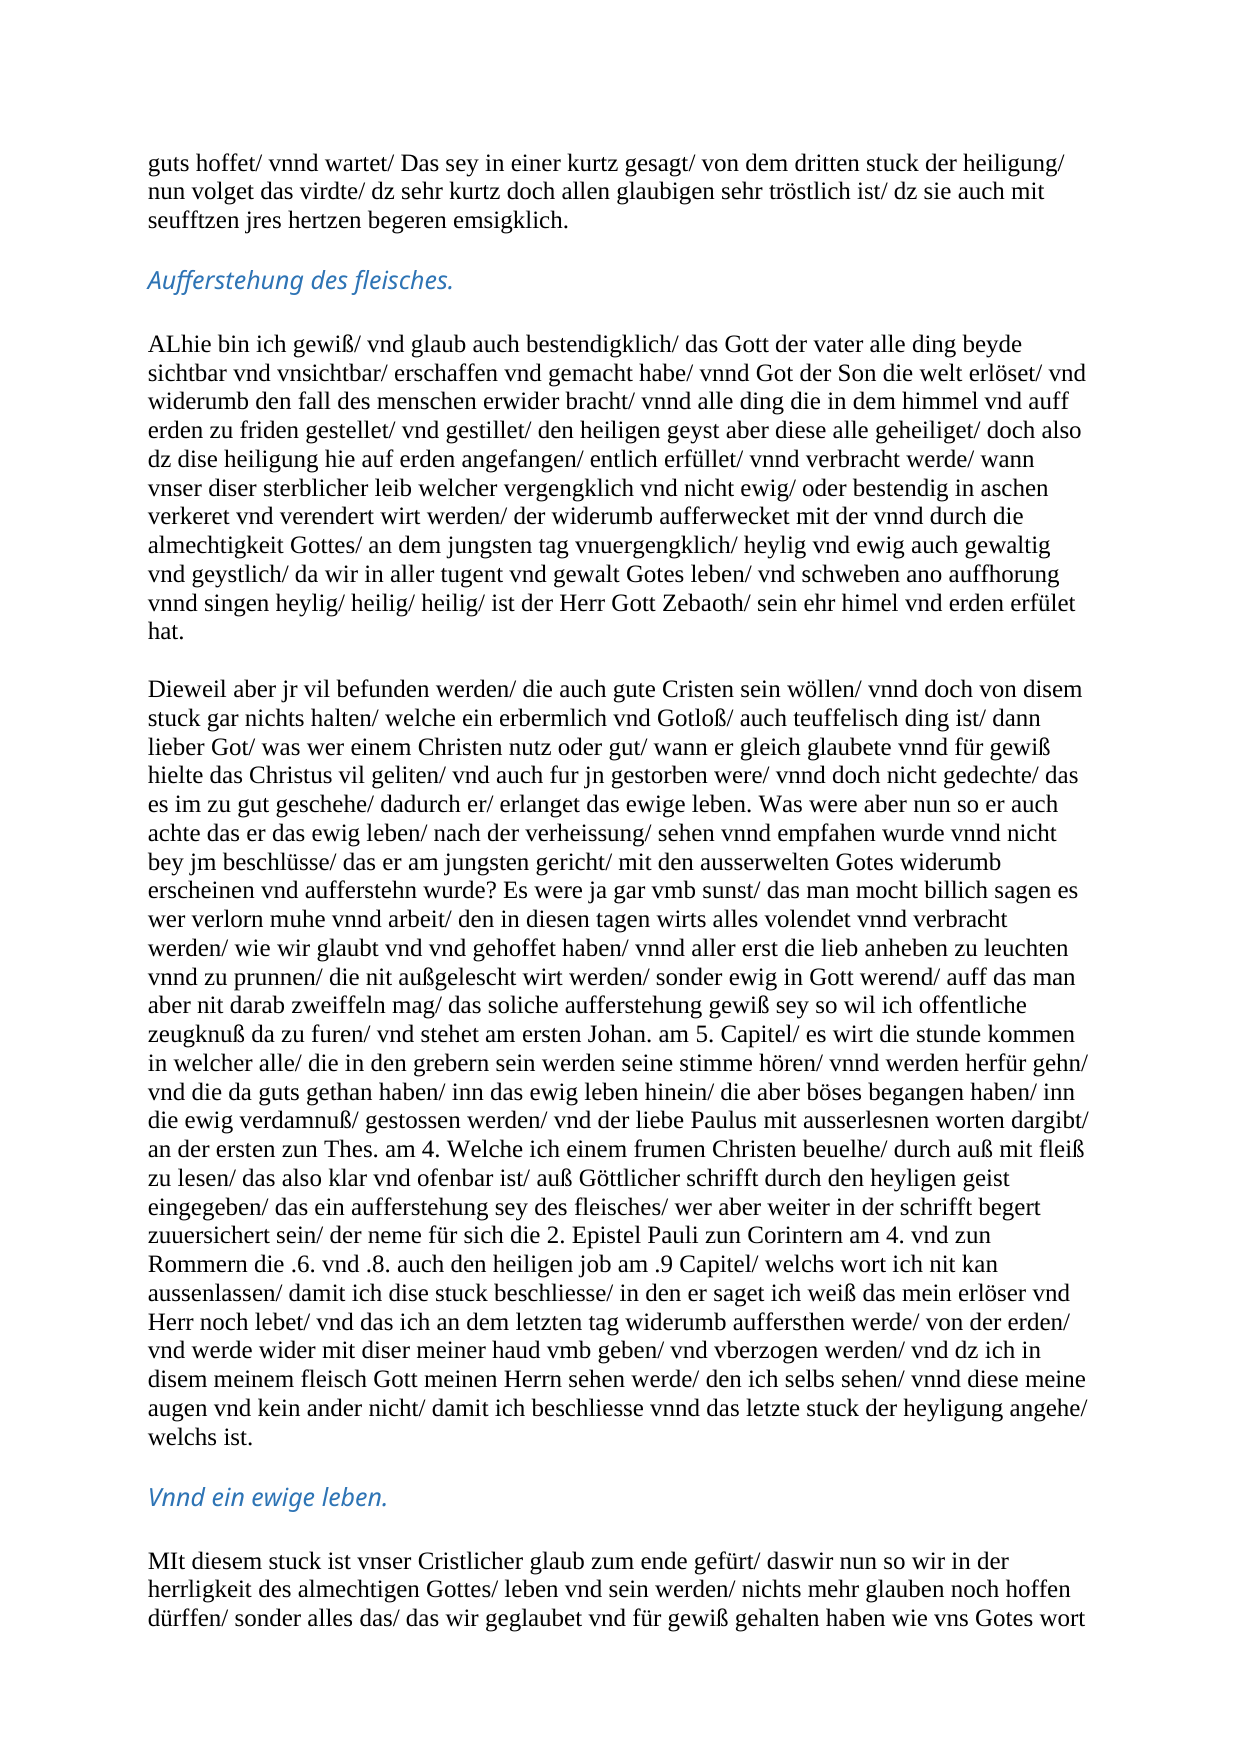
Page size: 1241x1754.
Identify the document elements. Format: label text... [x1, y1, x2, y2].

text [148, 148, 1093, 234]
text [148, 1546, 1093, 1632]
subtitle Vnnd ein ewige leben. [148, 1480, 1093, 1514]
text Dieweil aber jr vil befunden werden/ die auch gute Cristen sein wöllen/ vnnd doch von disem stuck gar nichts halten/ welche ein erbermlich vnd Gotloß/ auch teuffelisch ding ist/ dann lieber Got/ was wer einem Christen nutz oder gut/ wann er gleich glaubete vnnd für gewiß hielte das Christus vil geliten/ vnd auch fur jn gestorben were/ vnnd doch nicht gedechte/ das es im zu gut geschehe/ dadurch er/ erlanget das ewige leben. Was were aber nun so er auch achte das er das ewig leben/ nach der verheissung/ sehen vnnd empfahen wurde vnnd nicht bey jm beschlüsse/ das er am jungsten gericht/ mit den ausserwelten Gotes widerumb erscheinen vnd aufferstehn wurde? Es were ja gar vmb sunst/ das man mocht billich sagen es wer verlorn muhe vnnd arbeit/ den in diesen tagen wirts alles volendet vnnd verbracht werden/ wie wir glaubt vnd vnd gehoffet haben/ vnnd aller erst die lieb anheben zu leuchten vnnd zu prunnen/ die nit außgelescht wirt werden/ sonder ewig in Gott werend/ auff das man aber nit darab zweiffeln mag/ das soliche aufferstehung gewiß sey so wil ich offentliche zeugknuß da zu furen/ vnd stehet am ersten Johan. am 5. Capitel/ es wirt die stunde kommen in welcher alle/ die in den grebern sein werden seine stimme hören/ vnnd werden herfür gehn/ vnd die da guts gethan haben/ inn das ewig leben hinein/ die aber böses begangen haben/ inn die ewig verdamnuß/ gestossen werden/ vnd der liebe Paulus mit ausserlesnen worten dargibt/ an der ersten zun Thes. am 4. Welche ich einem frumen Christen beuelhe/ durch auß mit fleiß zu lesen/ das also klar vnd ofenbar ist/ auß Göttlicher schrifft durch den heyligen geist eingegeben/ das ein aufferstehung sey des fleisches/ wer aber weiter in der schrifft begert zuuersichert sein/ der neme für sich die 2. Epistel Pauli zun Corintern am 4. vnd zun Rommern die .6. vnd .8. auch den heiligen job am .9 Capitel/ welchs wort ich nit kan aussenlassen/ damit ich dise stuck beschliesse/ in den er saget ich weiß das mein erlöser vnd Herr noch lebet/ vnd das ich an dem letzten tag widerumb auffersthen werde/ von der erden/ vnd werde wider mit diser meiner haud vmb geben/ vnd vberzogen werden/ vnd dz ich in disem meinem fleisch Gott meinen Herrn sehen werde/ den ich selbs sehen/ vnnd diese meine augen vnd kein ander nicht/ damit ich beschliesse vnnd das letzte stuck der heyligung angehe/ welchs ist. [148, 674, 1093, 1451]
text ALhie bin ich gewiß/ vnd glaub auch bestendigklich/ das Gott der vater alle ding beyde sichtbar vnd vnsichtbar/ erschaffen vnd gemacht habe/ vnnd Got der Son die welt erlöset/ vnd widerumb den fall des menschen erwider bracht/ vnnd alle ding die in dem himmel vnd auff erden zu friden gestellet/ vnd gestillet/ den heiligen geyst aber diese alle geheiliget/ doch also dz dise heiligung hie auf erden angefangen/ entlich erfüllet/ vnnd verbracht werde/ wann vnser diser sterblicher leib welcher vergengklich vnd nicht ewig/ oder bestendig in aschen verkeret vnd verendert wirt werden/ der widerumb aufferwecket mit der vnnd durch die almechtigkeit Gottes/ an dem jungsten tag vnuergengklich/ heylig vnd ewig auch gewaltig vnd geystlich/ da wir in aller tugent vnd gewalt Gotes leben/ vnd schweben ano auffhorung vnnd singen heylig/ heilig/ heilig/ ist der Herr Gott Zebaoth/ sein ehr himel vnd erden erfület hat. [148, 329, 1093, 645]
subtitle Aufferstehung des fleisches. [148, 263, 1093, 297]
